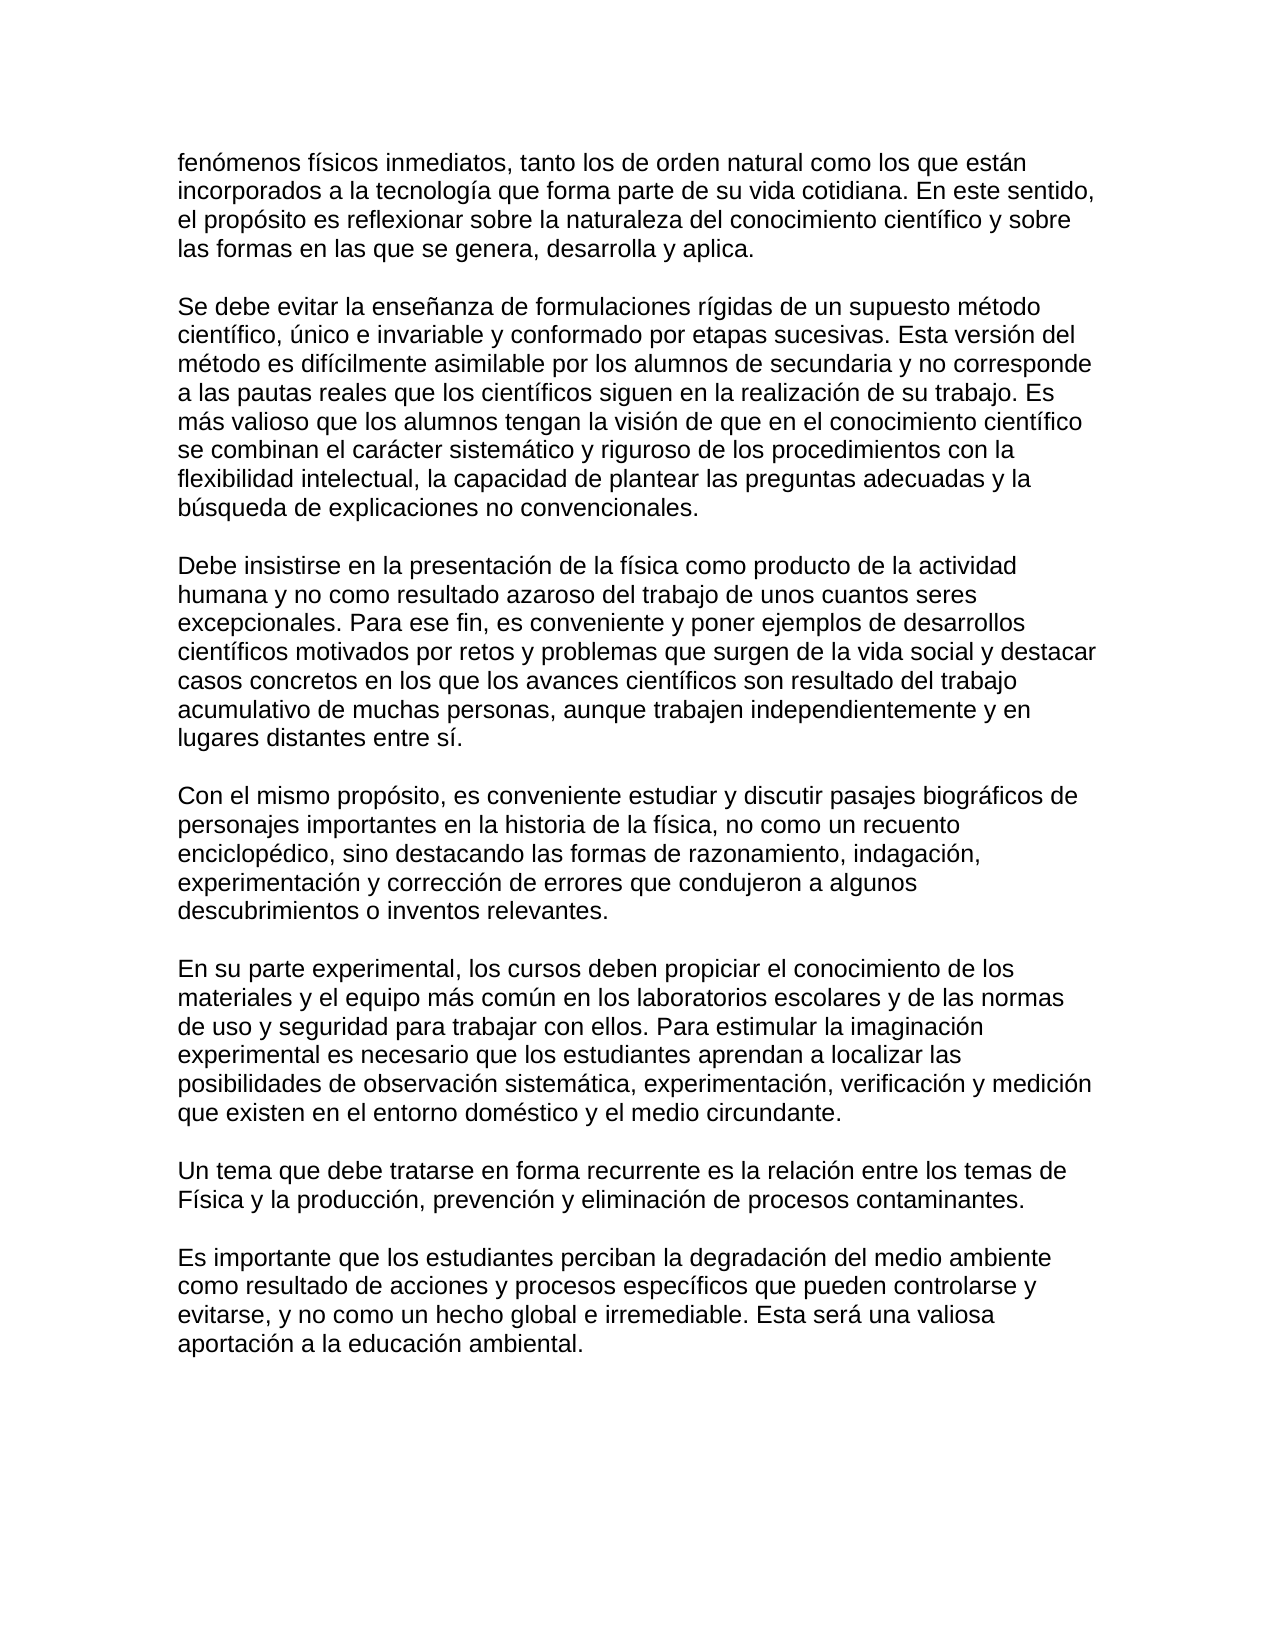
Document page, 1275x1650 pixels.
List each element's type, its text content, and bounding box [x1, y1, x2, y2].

text Un tema que debe tratarse en forma recurrente es la relación entre los temas de Física y la producción, prevención y eliminación de procesos contaminantes. [177, 1156, 1098, 1213]
text Se debe evitar la enseñanza de formulaciones rígidas de un supuesto método científico, único e invariable y conformado por etapas sucesivas. Esta versión del método es difícilmente asimilable por los alumnos de secundaria y no corresponde a las pautas reales que los científicos siguen en la realización de su trabajo. Es más valioso que los alumnos tengan la visión de que en el conocimiento científico se combinan el carácter sistemático y riguroso de los procedimientos con la flexibilidad intelectual, la capacidad de plantear las preguntas adecuadas y la búsqueda de explicaciones no convencionales. [177, 292, 1098, 522]
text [177, 148, 1098, 263]
text Es importante que los estudiantes perciban la degradación del medio ambiente como resultado de acciones y procesos específicos que pueden controlarse y evitarse, y no como un hecho global e irremediable. Esta será una valiosa aportación a la educación ambiental. [177, 1243, 1098, 1358]
text Debe insistirse en la presentación de la física como producto de la actividad humana y no como resultado azaroso del trabajo de unos cuantos seres excepcionales. Para ese fin, es conveniente y poner ejemplos de desarrollos científicos motivados por retos y problemas que surgen de la vida social y destacar casos concretos en los que los avances científicos son resultado del trabajo acumulativo de muchas personas, aunque trabajen independientemente y en lugares distantes entre sí. [177, 551, 1098, 752]
text Con el mismo propósito, es conveniente estudiar y discutir pasajes biográficos de personajes importantes en la historia de la física, no como un recuento enciclopédico, sino destacando las formas de razonamiento, indagación, experimentación y corrección de errores que condujeron a algunos descubrimientos o inventos relevantes. [177, 781, 1098, 925]
text En su parte experimental, los cursos deben propiciar el conocimiento de los materiales y el equipo más común en los laboratorios escolares y de las normas de uso y seguridad para trabajar con ellos. Para estimular la imaginación experimental es necesario que los estudiantes aprendan a localizar las posibilidades de observación sistemática, experimentación, verificación y medición que existen en el entorno doméstico y el medio circundante. [177, 954, 1098, 1127]
